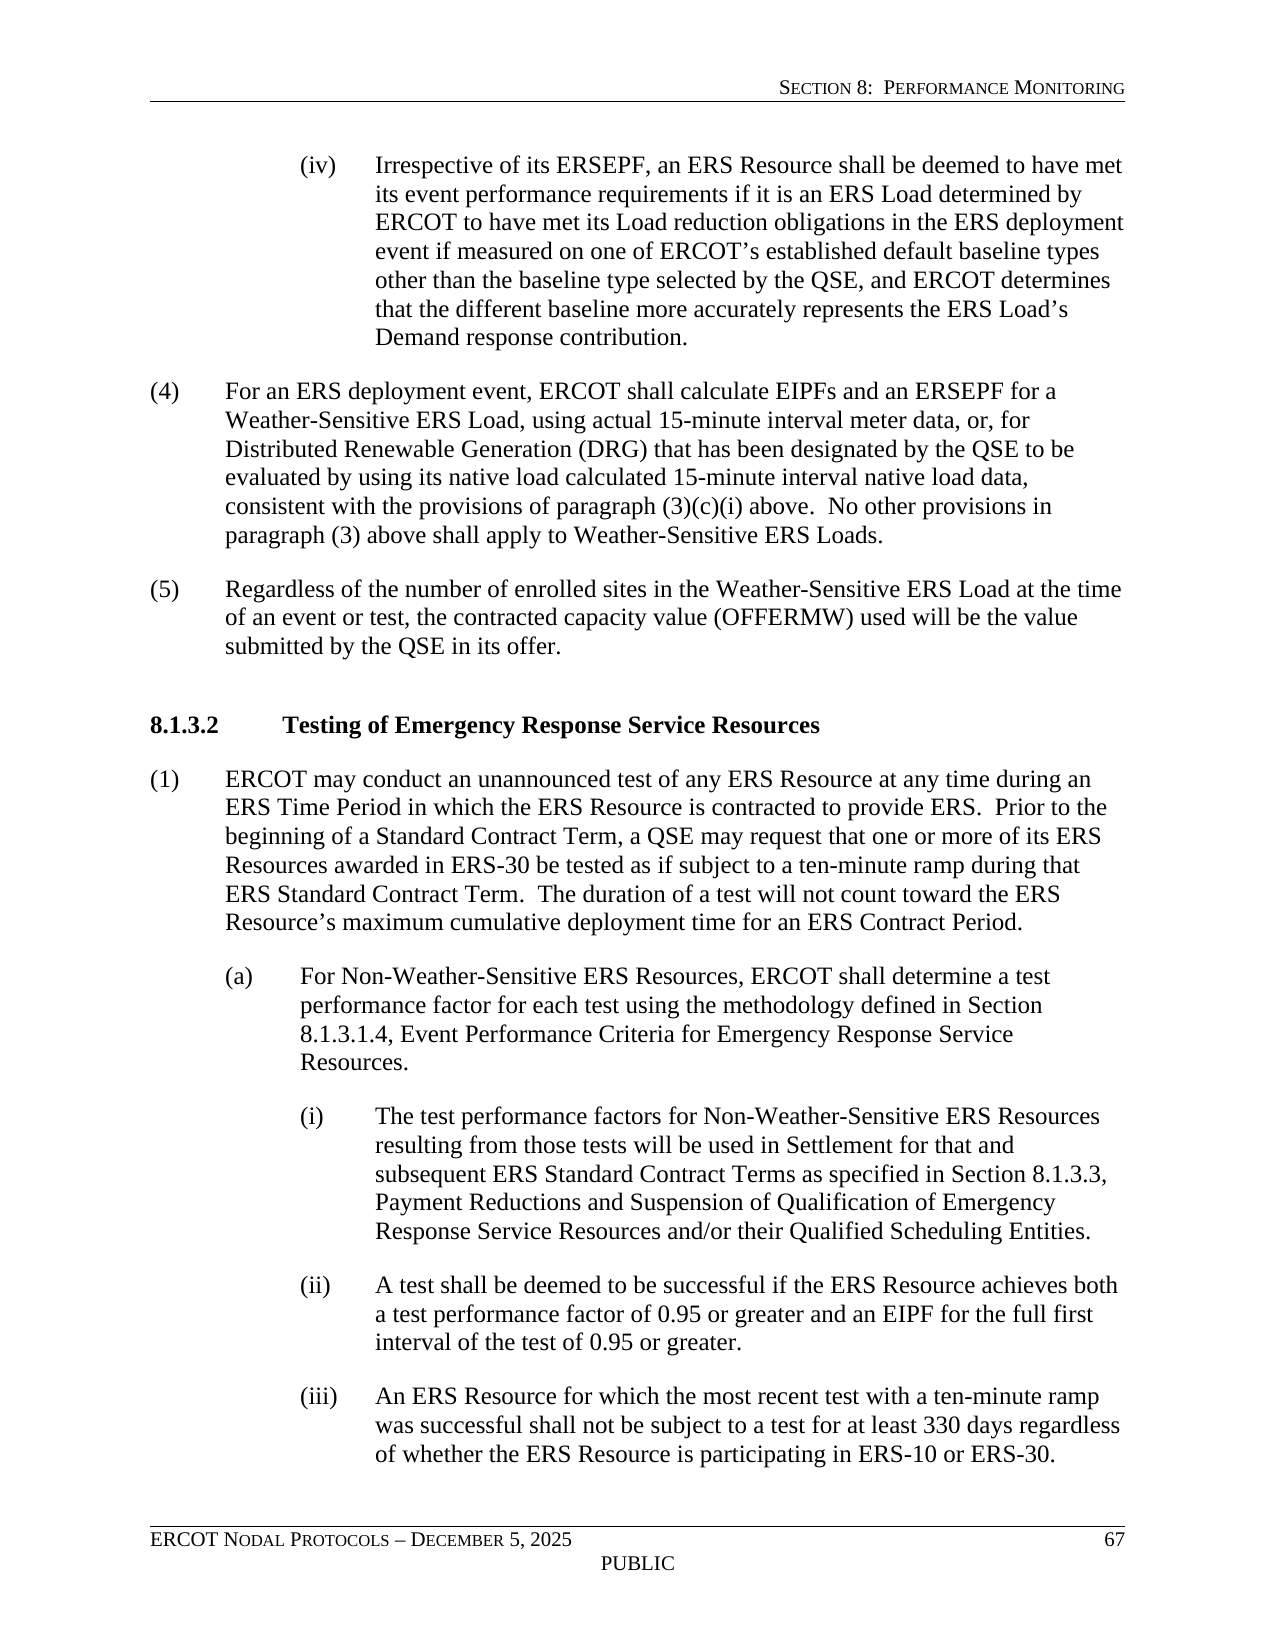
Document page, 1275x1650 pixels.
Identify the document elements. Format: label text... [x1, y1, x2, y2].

text (iii) An ERS Resource for which the most recent test with a ten-minute ramp was successful shall not be subject to a test for at least 330 days regardless of whether the ERS Resource is participating in ERS-10 or ERS-30. [300, 1381, 1125, 1467]
text (iv) Irrespective of its ERSEPF, an ERS Resource shall be deemed to have met its event performance requirements if it is an ERS Load determined by ERCOT to have met its Load reduction obligations in the ERS deployment event if measured on one of ERCOT’s established default baseline types other than the baseline type selected by the QSE, and ERCOT determines that the different baseline more accurately represents the ERS Load’s Demand response contribution. [300, 150, 1125, 351]
text (ii) A test shall be deemed to be successful if the ERS Resource achieves both a test performance factor of 0.95 or greater and an EIPF for the full first interval of the test of 0.95 or greater. [300, 1270, 1125, 1356]
text (a) For Non-Weather-Sensitive ERS Resources, ERCOT shall determine a test performance factor for each test using the methodology defined in Section 8.1.3.1.4, Event Performance Criteria for Emergency Response Service Resources. [225, 961, 1125, 1076]
text (i) The test performance factors for Non-Weather-Sensitive ERS Resources resulting from those tests will be used in Settlement for that and subsequent ERS Standard Contract Terms as specified in Section 8.1.3.3, Payment Reductions and Suspension of Qualification of Emergency Response Service Resources and/or their Qualified Scheduling Entities. [300, 1101, 1125, 1245]
text (5) Regardless of the number of enrolled sites in the Weather-Sensitive ERS Load at the time of an event or test, the contracted capacity value (OFFERMW) used will be the value submitted by the QSE in its offer. [150, 574, 1125, 660]
text (4) For an ERS deployment event, ERCOT shall calculate EIPFs and an ERSEPF for a Weather-Sensitive ERS Load, using actual 15-minute interval meter data, or, for Distributed Renewable Generation (DRG) that has been designated by the QSE to be evaluated by using its native load calculated 15-minute interval native load data, consistent with the provisions of paragraph (3)(c)(i) above. No other provisions in paragraph (3) above shall apply to Weather-Sensitive ERS Loads. [150, 376, 1125, 549]
text 8.1.3.2 Testing of Emergency Response Service Resources [150, 710, 1125, 739]
text (1) ERCOT may conduct an unannounced test of any ERS Resource at any time during an ERS Time Period in which the ERS Resource is contracted to provide ERS. Prior to the beginning of a Standard Contract Term, a QSE may request that one or more of its ERS Resources awarded in ERS-30 be tested as if subject to a ten-minute ramp during that ERS Standard Contract Term. The duration of a test will not count toward the ERS Resource’s maximum cumulative deployment time for an ERS Contract Period. [150, 764, 1125, 936]
